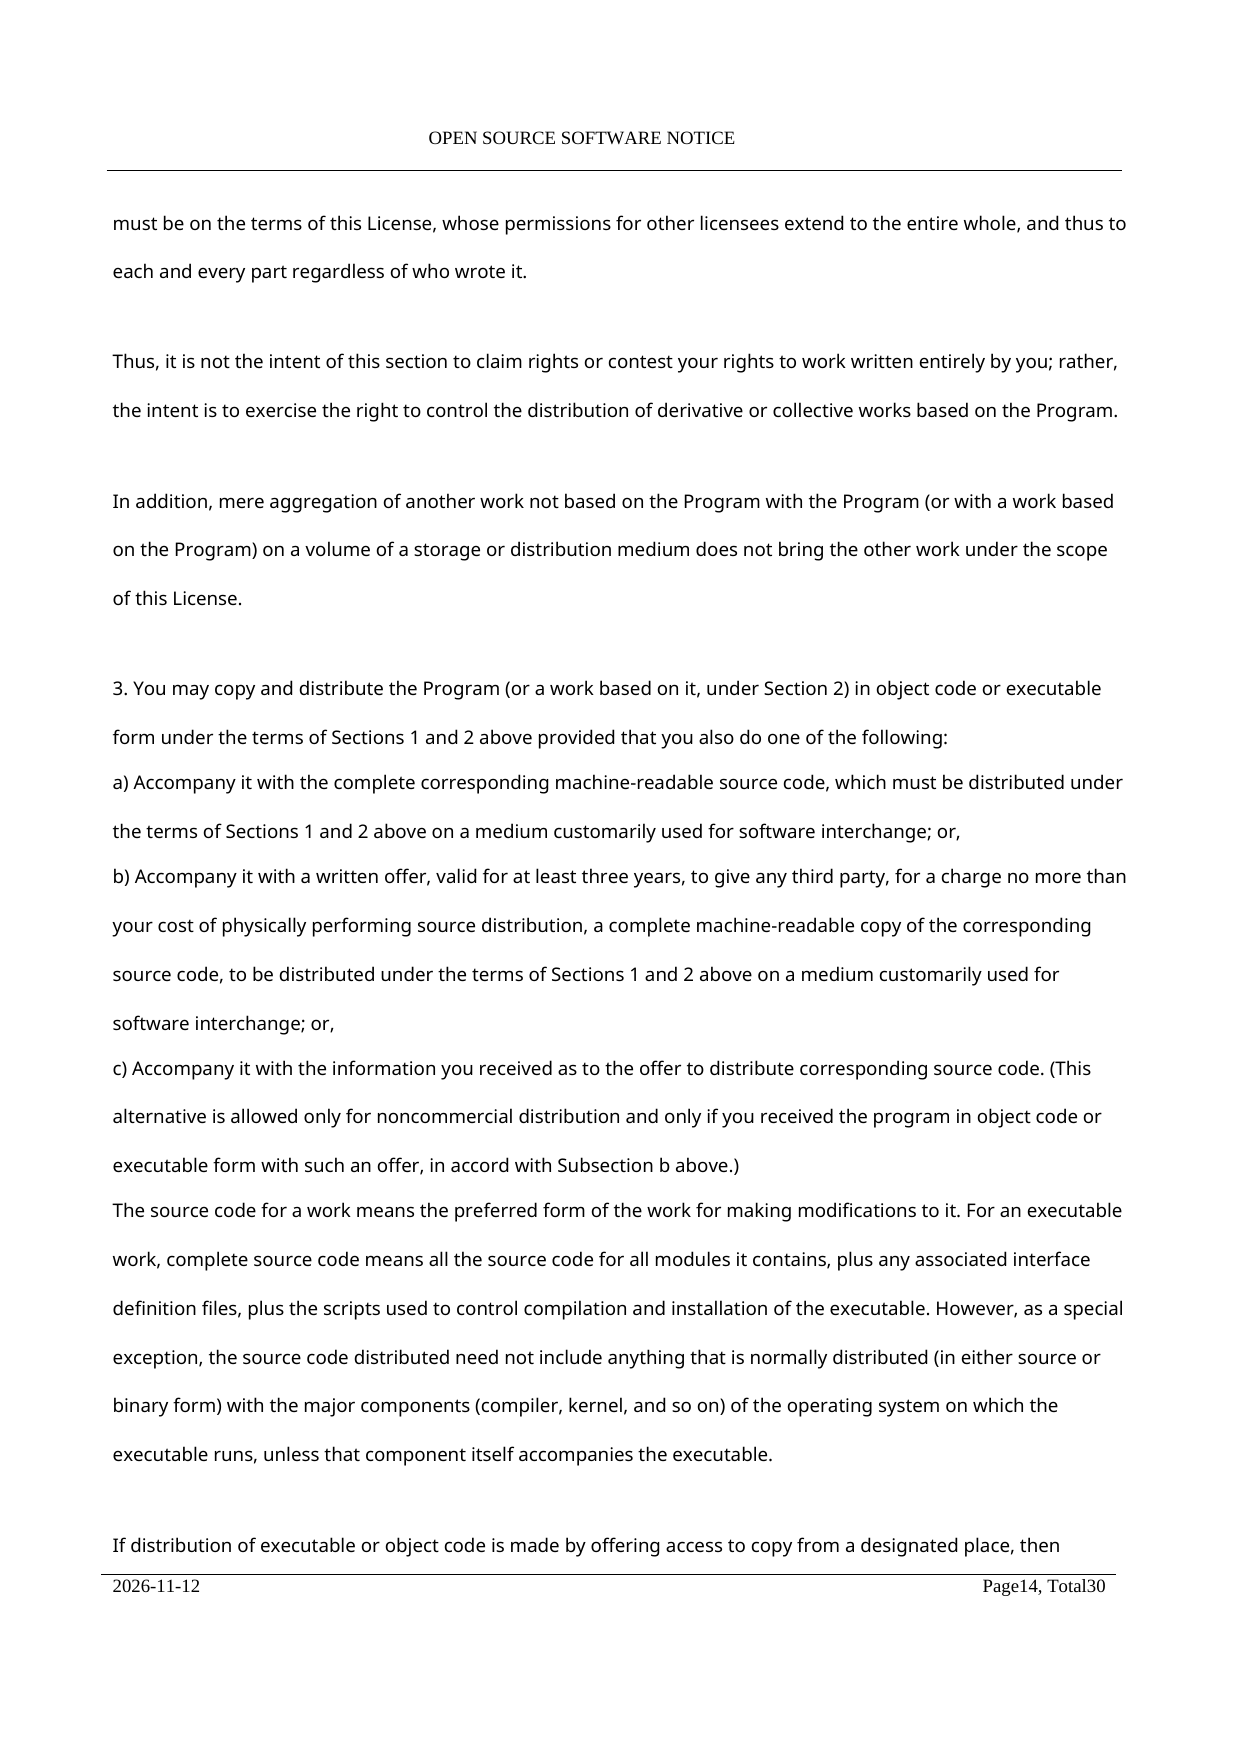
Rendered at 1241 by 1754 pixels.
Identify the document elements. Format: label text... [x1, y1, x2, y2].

text The source code for a work means the preferred form of the work for making modifications to it. For an executable work, complete source code means all the source code for all modules it contains, plus any associated interface definition files, plus the scripts used to control compilation and installation of the executable. However, as a special exception, the source code distributed need not include anything that is normally distributed (in either source or binary form) with the major components (compiler, kernel, and so on) of the operating system on which the executable runs, unless that component itself accompanies the executable. [112, 1194, 1128, 1471]
text In addition, mere aggregation of another work not based on the Program with the Program (or with a work based on the Program) on a volume of a storage or distribution medium does not bring the other work under the scope of this License. [112, 484, 1128, 614]
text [112, 206, 1128, 288]
text c) Accompany it with the information you received as to the offer to distribute corresponding source code. (This alternative is allowed only for noncommercial distribution and only if you received the program in object code or executable form with such an offer, in accord with Subsection b above.) [112, 1052, 1128, 1182]
text a) Accompany it with the complete corresponding machine-readable source code, which must be distributed under the terms of Sections 1 and 2 above on a medium customarily used for software interchange; or, [112, 766, 1128, 847]
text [112, 1528, 1128, 1561]
text b) Accompany it with a written offer, valid for at least three years, to give any third party, for a charge no more than your cost of physically performing source distribution, a complete machine-readable copy of the corresponding source code, to be distributed under the terms of Sections 1 and 2 above on a medium customarily used for software interchange; or, [112, 860, 1128, 1039]
text Thus, it is not the intent of this section to claim rights or contest your rights to work written entirely by you; rather, the intent is to exercise the right to control the distribution of derivative or collective works based on the Program. [112, 345, 1128, 427]
text 3. You may copy and distribute the Program (or a work based on it, under Section 2) in object code or executable form under the terms of Sections 1 and 2 above provided that you also do one of the following: [112, 672, 1128, 753]
